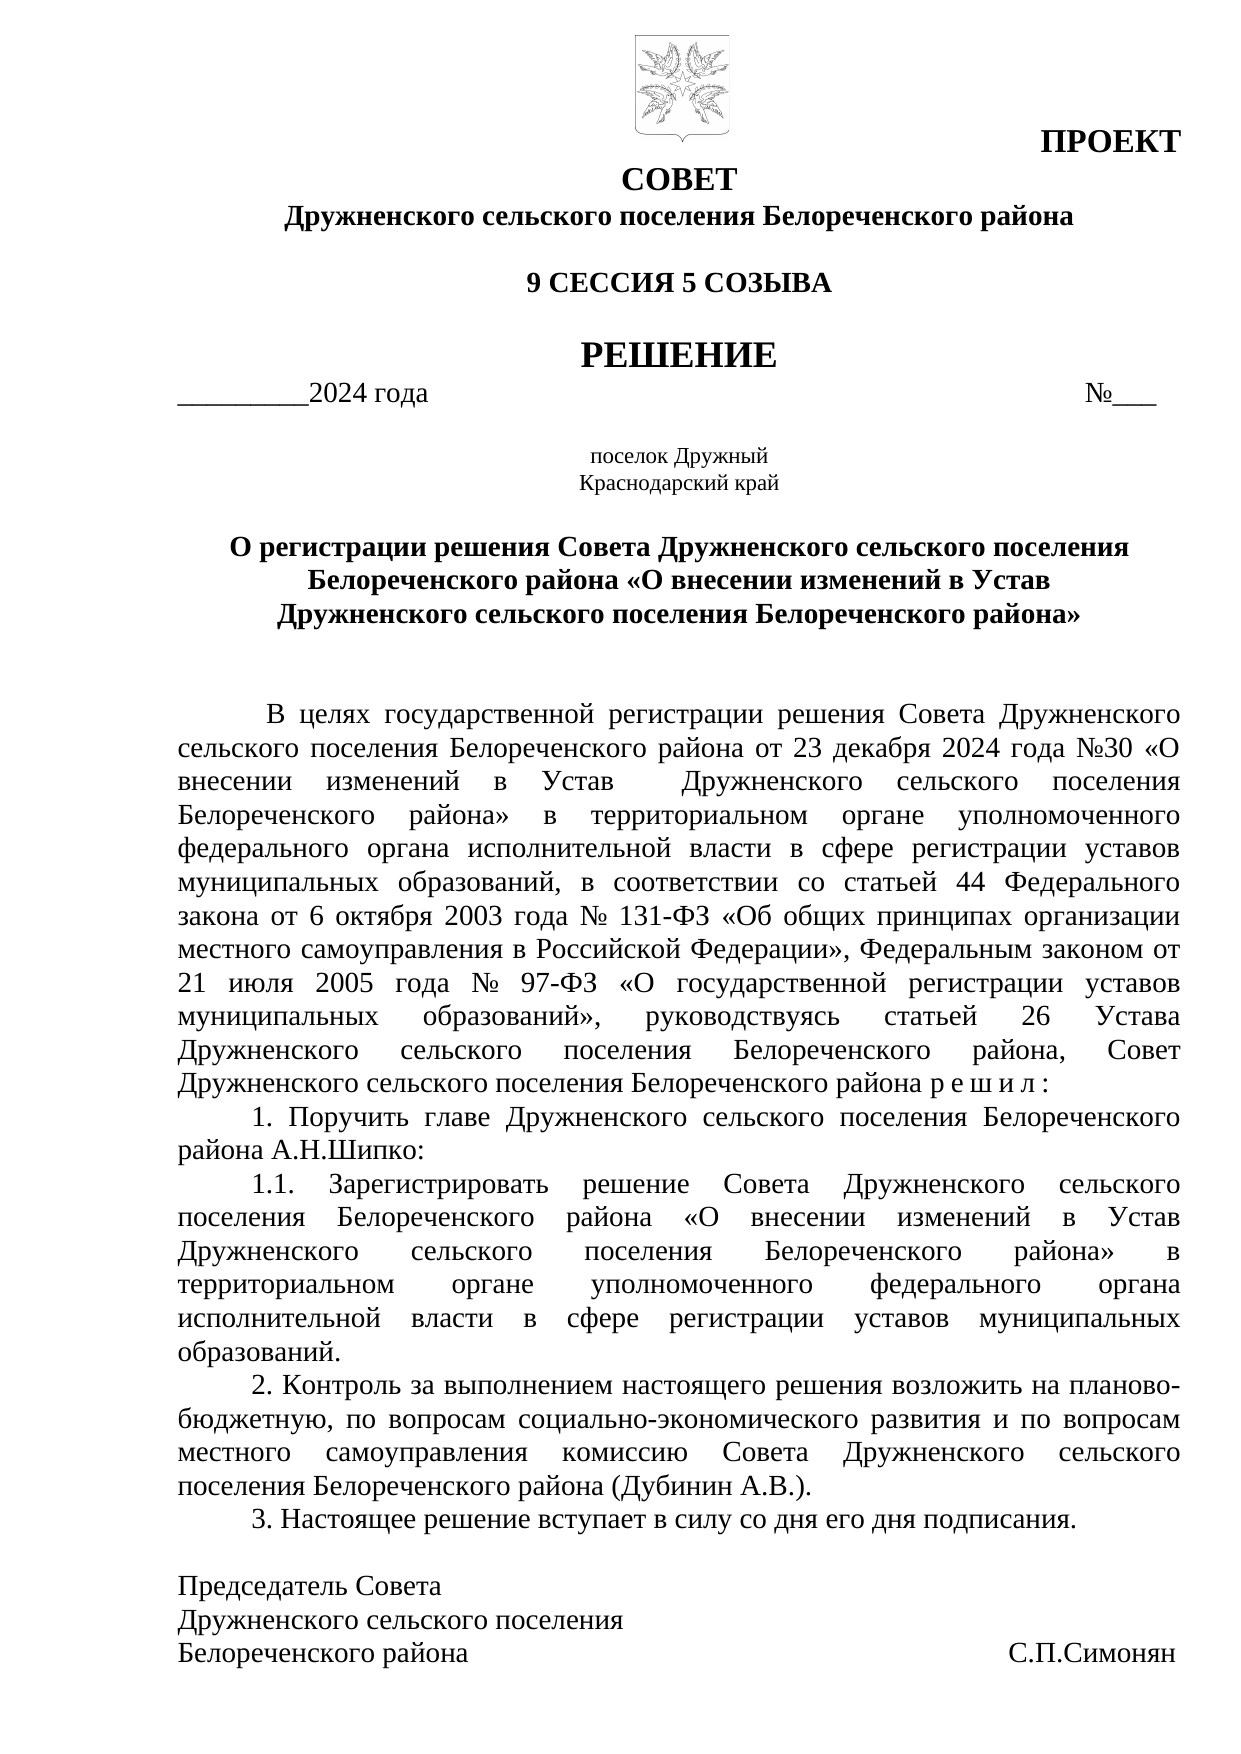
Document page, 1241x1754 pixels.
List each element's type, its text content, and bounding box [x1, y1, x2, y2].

text 9 СЕССИЯ 5 СОЗЫВА [177, 265, 1181, 299]
text О регистрации решения Совета Дружненского сельского поселения Белореченского района «О внесении изменений в Устав [177, 529, 1181, 596]
text 3. Настоящее решение вступает в силу со дня его дня подписания. [177, 1501, 1181, 1535]
text 2. Контроль за выполнением настоящего решения возложить на планово-бюджетную, по вопросам социально-экономического развития и по вопросам местного самоуправления комиссию Совета Дружненского сельского поселения Белореченского района (Дубинин А.В.). [177, 1367, 1181, 1501]
text СОВЕТ [177, 160, 1181, 198]
text Дружненского сельского поселения Белореченского района [177, 198, 1181, 232]
text поселок Дружный [177, 442, 1181, 469]
text Краснодарский край [177, 469, 1181, 495]
text 1.1. Зарегистрировать решение Совета Дружненского сельского поселения Белореченского района «О внесении изменений в Устав Дружненского сельского поселения Белореченского района» в территориальном органе уполномоченного федерального органа исполнительной власти в сфере регистрации уставов муниципальных образований. [177, 1166, 1181, 1367]
text Председатель Совета [177, 1568, 1181, 1602]
text 1. Поручить главе Дружненского сельского поселения Белореченского района А.Н.Шипко: [177, 1099, 1181, 1166]
text РЕШЕНИЕ [177, 332, 1181, 375]
text Дружненского сельского поселения [177, 1602, 1181, 1636]
text _________2024 года №___ [177, 375, 1181, 409]
text ПРОЕКТ [177, 121, 1181, 160]
text Белореченского района С.П.Симонян [177, 1636, 1181, 1669]
text Дружненского сельского поселения Белореченского района» [177, 596, 1181, 629]
text В целях государственной регистрации решения Совета Дружненского сельского поселения Белореченского района от 23 декабря 2024 года №30 «О внесении изменений в Устав Дружненского сельского поселения Белореченского района» в территориальном органе уполномоченного федерального органа исполнительной власти в сфере регистрации уставов муниципальных образований, в соответствии со статьей 44 Федерального закона от 6 октября 2003 года № 131-ФЗ «Об общих принципах организации местного самоуправления в Российской Федерации», Федеральным законом от 21 июля 2005 года № 97-ФЗ «О государственной регистрации уставов муниципальных образований», руководствуясь статьей 26 Устава Дружненского сельского поселения Белореченского района, Совет Дружненского сельского поселения Белореченского района решил: [177, 696, 1181, 1099]
